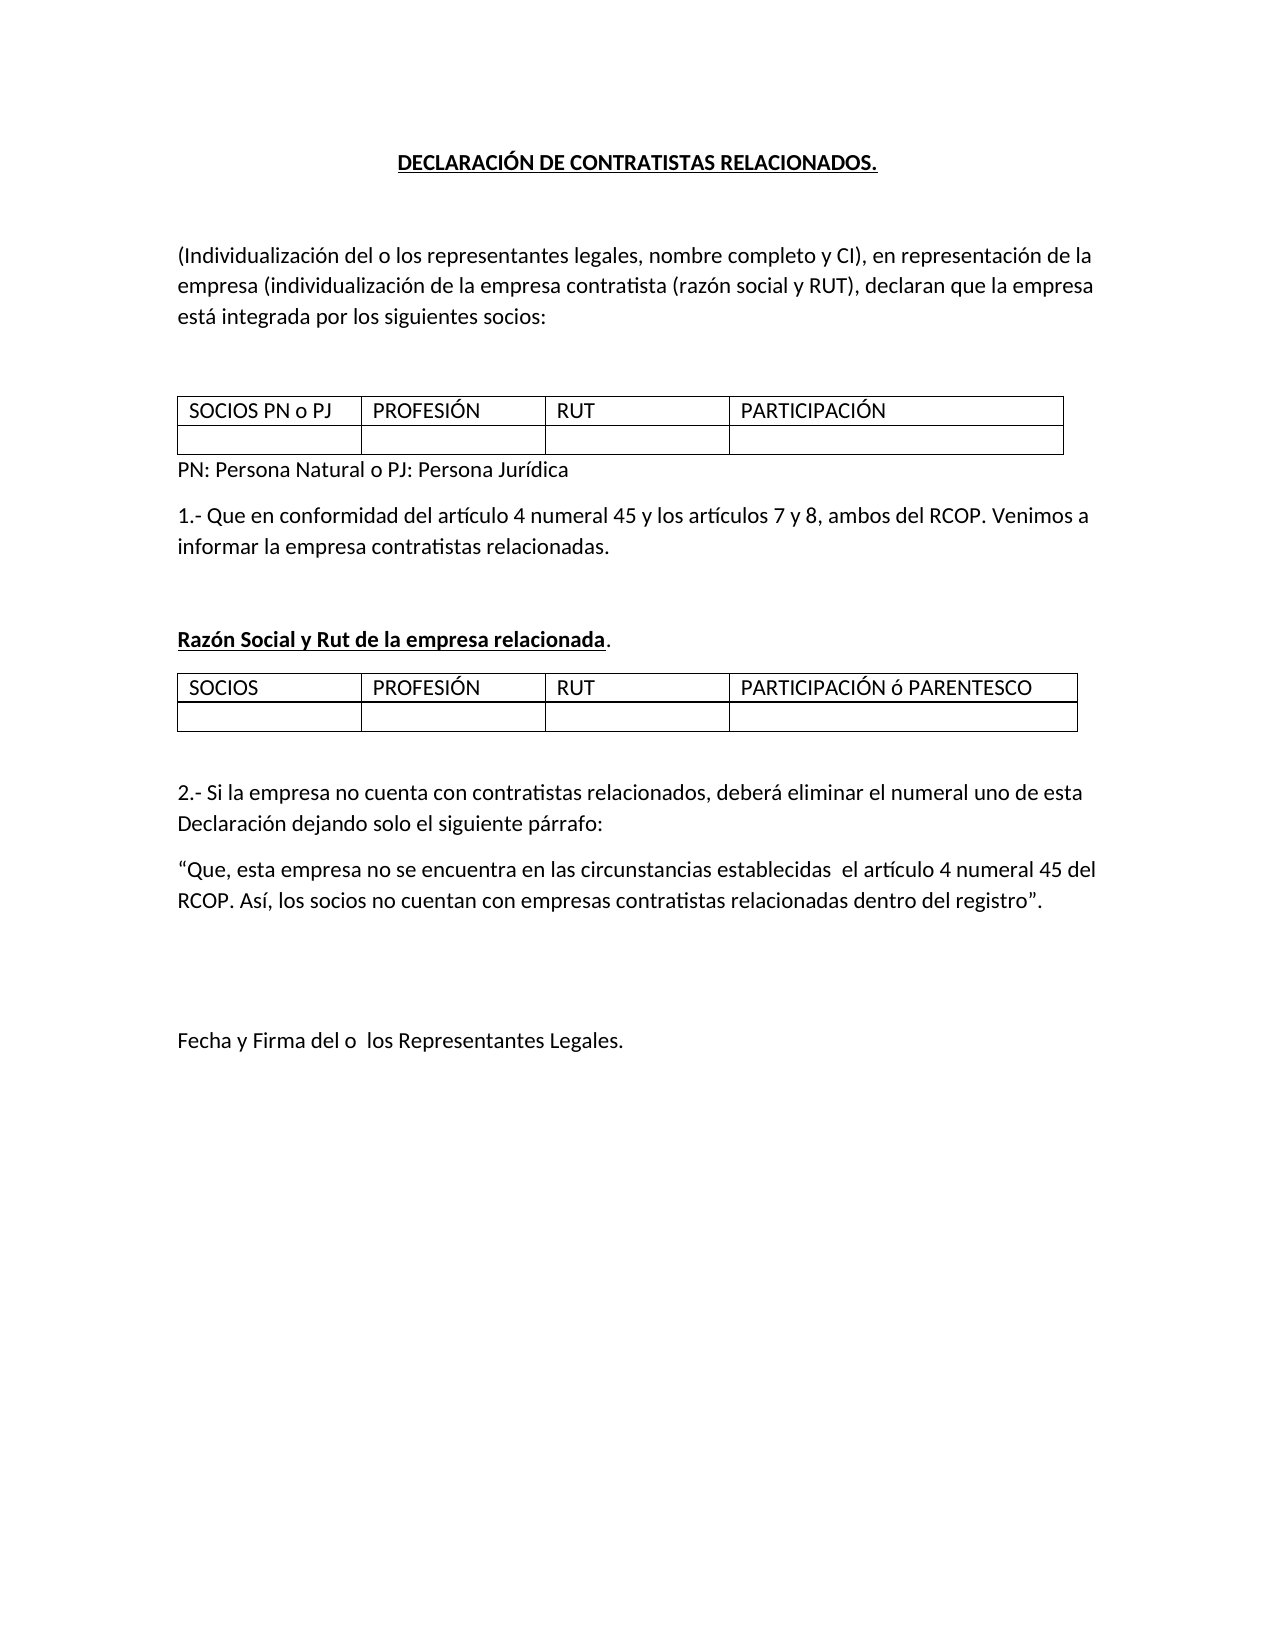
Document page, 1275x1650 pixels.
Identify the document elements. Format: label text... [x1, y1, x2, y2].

table_cell [178, 703, 361, 731]
table_cell [730, 426, 1063, 454]
table_cell [730, 703, 1077, 731]
table_header PARTICIPACIÓN ó PARENTESCO [730, 674, 1077, 701]
table_header PROFESIÓN [362, 674, 545, 701]
text 2.- Si la empresa no cuenta con contratistas relacionados, deberá eliminar el numeral uno de esta Declaración dejando solo el siguiente párrafo: [177, 778, 1098, 837]
table_header PARTICIPACIÓN [730, 397, 1063, 424]
table_header RUT [546, 674, 729, 701]
table_header PROFESIÓN [362, 397, 545, 424]
text 1.- Que en conformidad del artículo 4 numeral 45 y los artículos 7 y 8, ambos del RCOP. Venimos a informar la empresa contratistas relacionadas. [177, 502, 1098, 560]
text DECLARACIÓN DE CONTRATISTAS RELACIONADOS. [177, 148, 1098, 176]
text Fecha y Firma del o los Representantes Legales. [177, 1026, 1098, 1054]
table_cell [362, 703, 545, 731]
text (Individualización del o los representantes legales, nombre completo y CI), en representación de la empresa (individualización de la empresa contratista (razón social y RUT), declaran que la empresa está integrada por los siguientes socios: [177, 241, 1098, 330]
table_cell [178, 426, 361, 454]
table_cell [546, 703, 729, 731]
table_header SOCIOS [178, 674, 361, 701]
text PN: Persona Natural o PJ: Persona Jurídica [177, 455, 1098, 483]
table_cell [546, 426, 729, 454]
text Razón Social y Rut de la empresa relacionada. [177, 626, 1098, 653]
text “Que, esta empresa no se encuentra en las circunstancias establecidas el artículo 4 numeral 45 del RCOP. Así, los socios no cuentan con empresas contratistas relacionadas dentro del registro”. [177, 856, 1098, 914]
table_cell [362, 426, 545, 454]
table_header SOCIOS PN o PJ [178, 397, 361, 424]
table_header RUT [546, 397, 729, 424]
